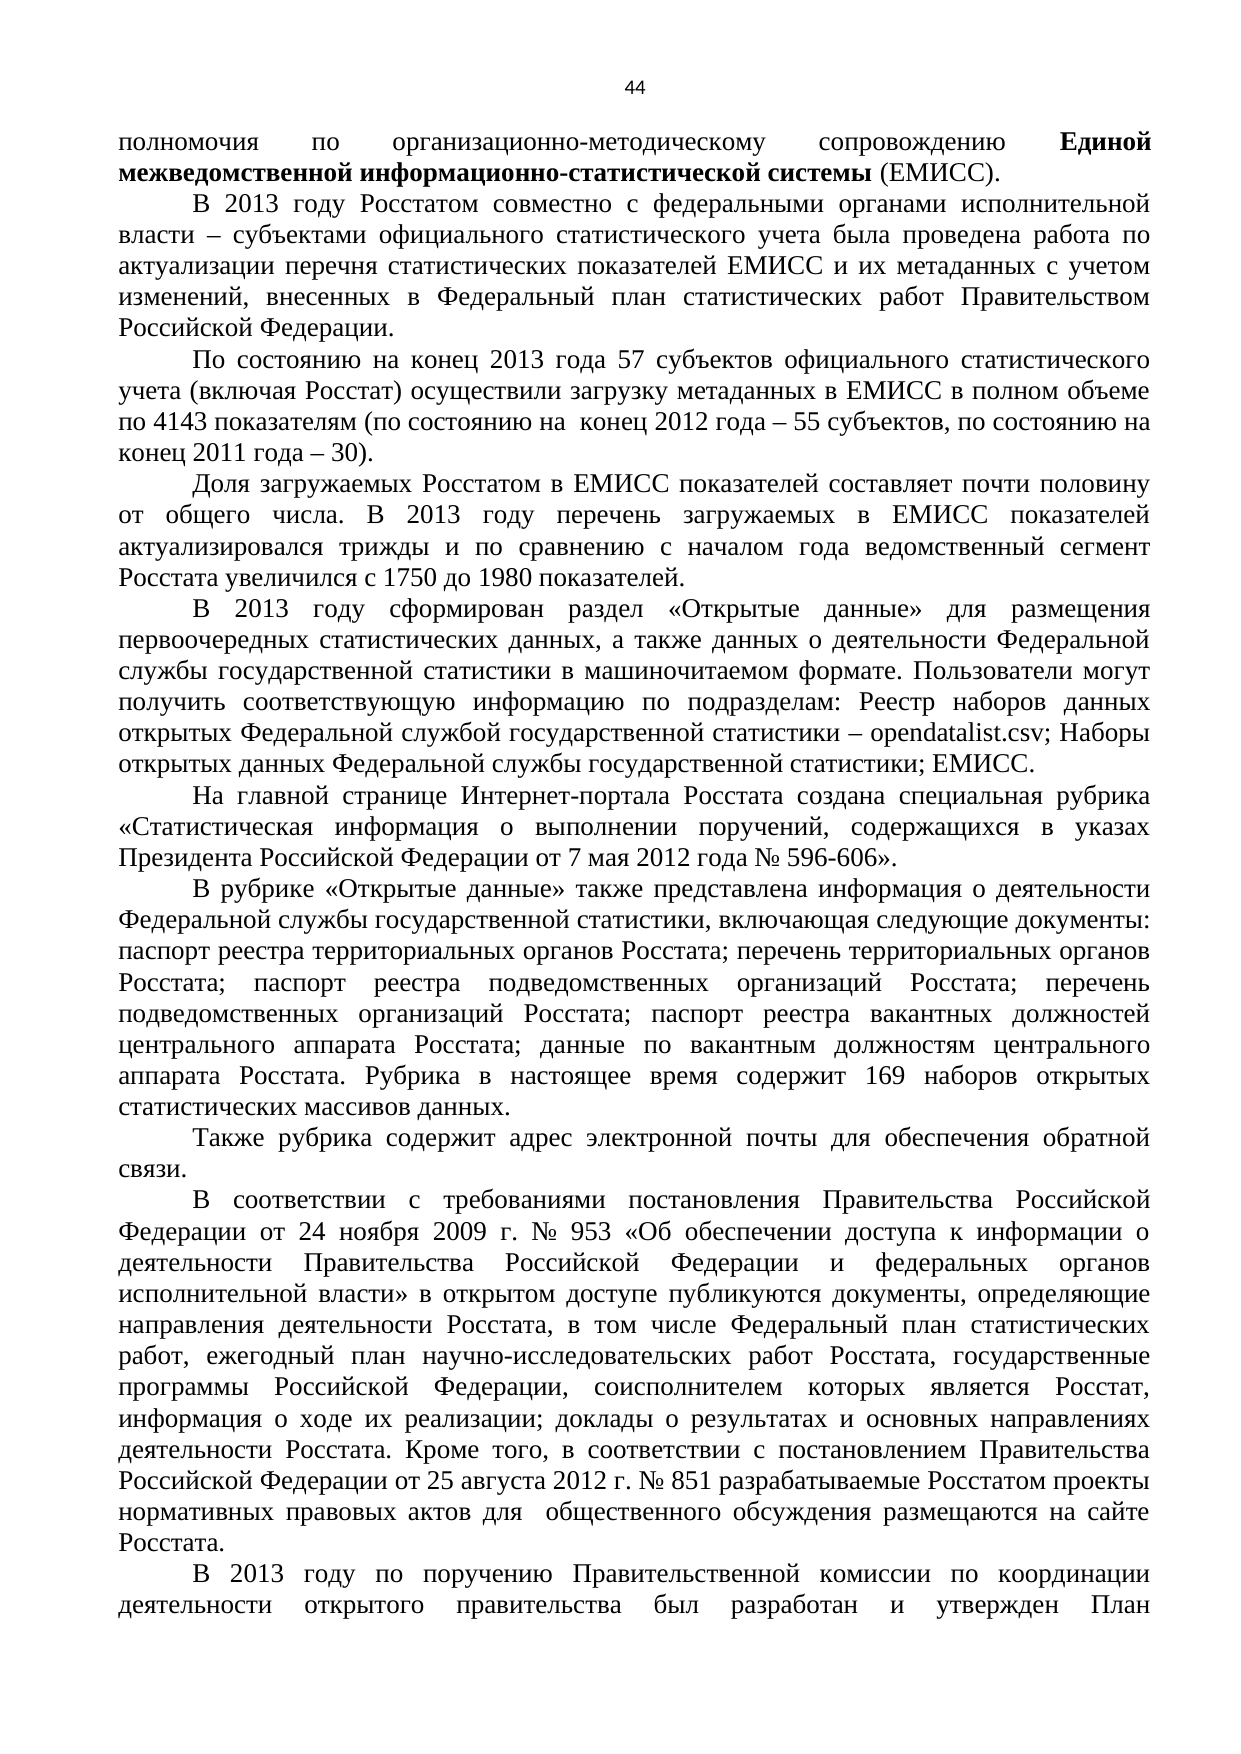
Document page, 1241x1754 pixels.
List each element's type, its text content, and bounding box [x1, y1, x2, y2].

text В рубрике «Открытые данные» также представлена информация о деятельности Федеральной службы государственной статистики, включающая следующие документы: паспорт реестра территориальных органов Росстата; перечень территориальных органов Росстата; паспорт реестра подведомственных организаций Росстата; перечень подведомственных организаций Росстата; паспорт реестра вакантных должностей центрального аппарата Росстата; данные по вакантным должностям центрального аппарата Росстата. Рубрика в настоящее время содержит 169 наборов открытых статистических массивов данных. [118, 872, 1152, 1121]
text В соответствии с требованиями постановления Правительства Российской Федерации от 24 ноября 2009 г. № 953 «Об обеспечении доступа к информации о деятельности Правительства Российской Федерации и федеральных органов исполнительной власти» в открытом доступе публикуются документы, определяющие направления деятельности Росстата, в том числе Федеральный план статистических работ, ежегодный план научно-исследовательских работ Росстата, государственные программы Российской Федерации, соисполнителем которых является Росстат, информация о ходе их реализации; доклады о результатах и основных направлениях деятельности Росстата. Кроме того, в соответствии с постановлением Правительства Российской Федерации от 25 августа 2012 г. № 851 разрабатываемые Росстатом проекты нормативных правовых актов для общественного обсуждения размещаются на сайте Росстата. [118, 1184, 1152, 1557]
text Также рубрика содержит адрес электронной почты для обеспечения обратной связи. [118, 1121, 1152, 1184]
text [118, 1557, 1152, 1620]
text В 2013 году сформирован раздел «Открытые данные» для размещения первоочередных статистических данных, а также данных о деятельности Федеральной службы государственной статистики в машиночитаемом формате. Пользователи могут получить соответствующую информацию по подразделам: Реестр наборов данных открытых Федеральной службой государственной статистики – opendatalist.csv; Наборы открытых данных Федеральной службы государственной статистики; ЕМИСС. [118, 592, 1152, 779]
text По состоянию на конец 2013 года 57 субъектов официального статистического учета (включая Росстат) осуществили загрузку метаданных в ЕМИСС в полном объеме по 4143 показателям (по состоянию на конец 2012 года – 55 субъектов, по состоянию на конец 2011 года – 30). [118, 343, 1152, 467]
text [118, 125, 1152, 187]
text В 2013 году Росстатом совместно с федеральными органами исполнительной власти – субъектами официального статистического учета была проведена работа по актуализации перечня статистических показателей ЕМИСС и их метаданных с учетом изменений, внесенных в Федеральный план статистических работ Правительством Российской Федерации. [118, 187, 1152, 343]
text На главной странице Интернет-портала Росстата создана специальная рубрика «Статистическая информация о выполнении поручений, содержащихся в указах Президента Российской Федерации от 7 мая 2012 года № 596-606». [118, 779, 1152, 872]
text Доля загружаемых Росстатом в ЕМИСС показателей составляет почти половину от общего числа. В 2013 году перечень загружаемых в ЕМИСС показателей актуализировался трижды и по сравнению с началом года ведомственный сегмент Росстата увеличился с 1750 до 1980 показателей. [118, 467, 1152, 592]
